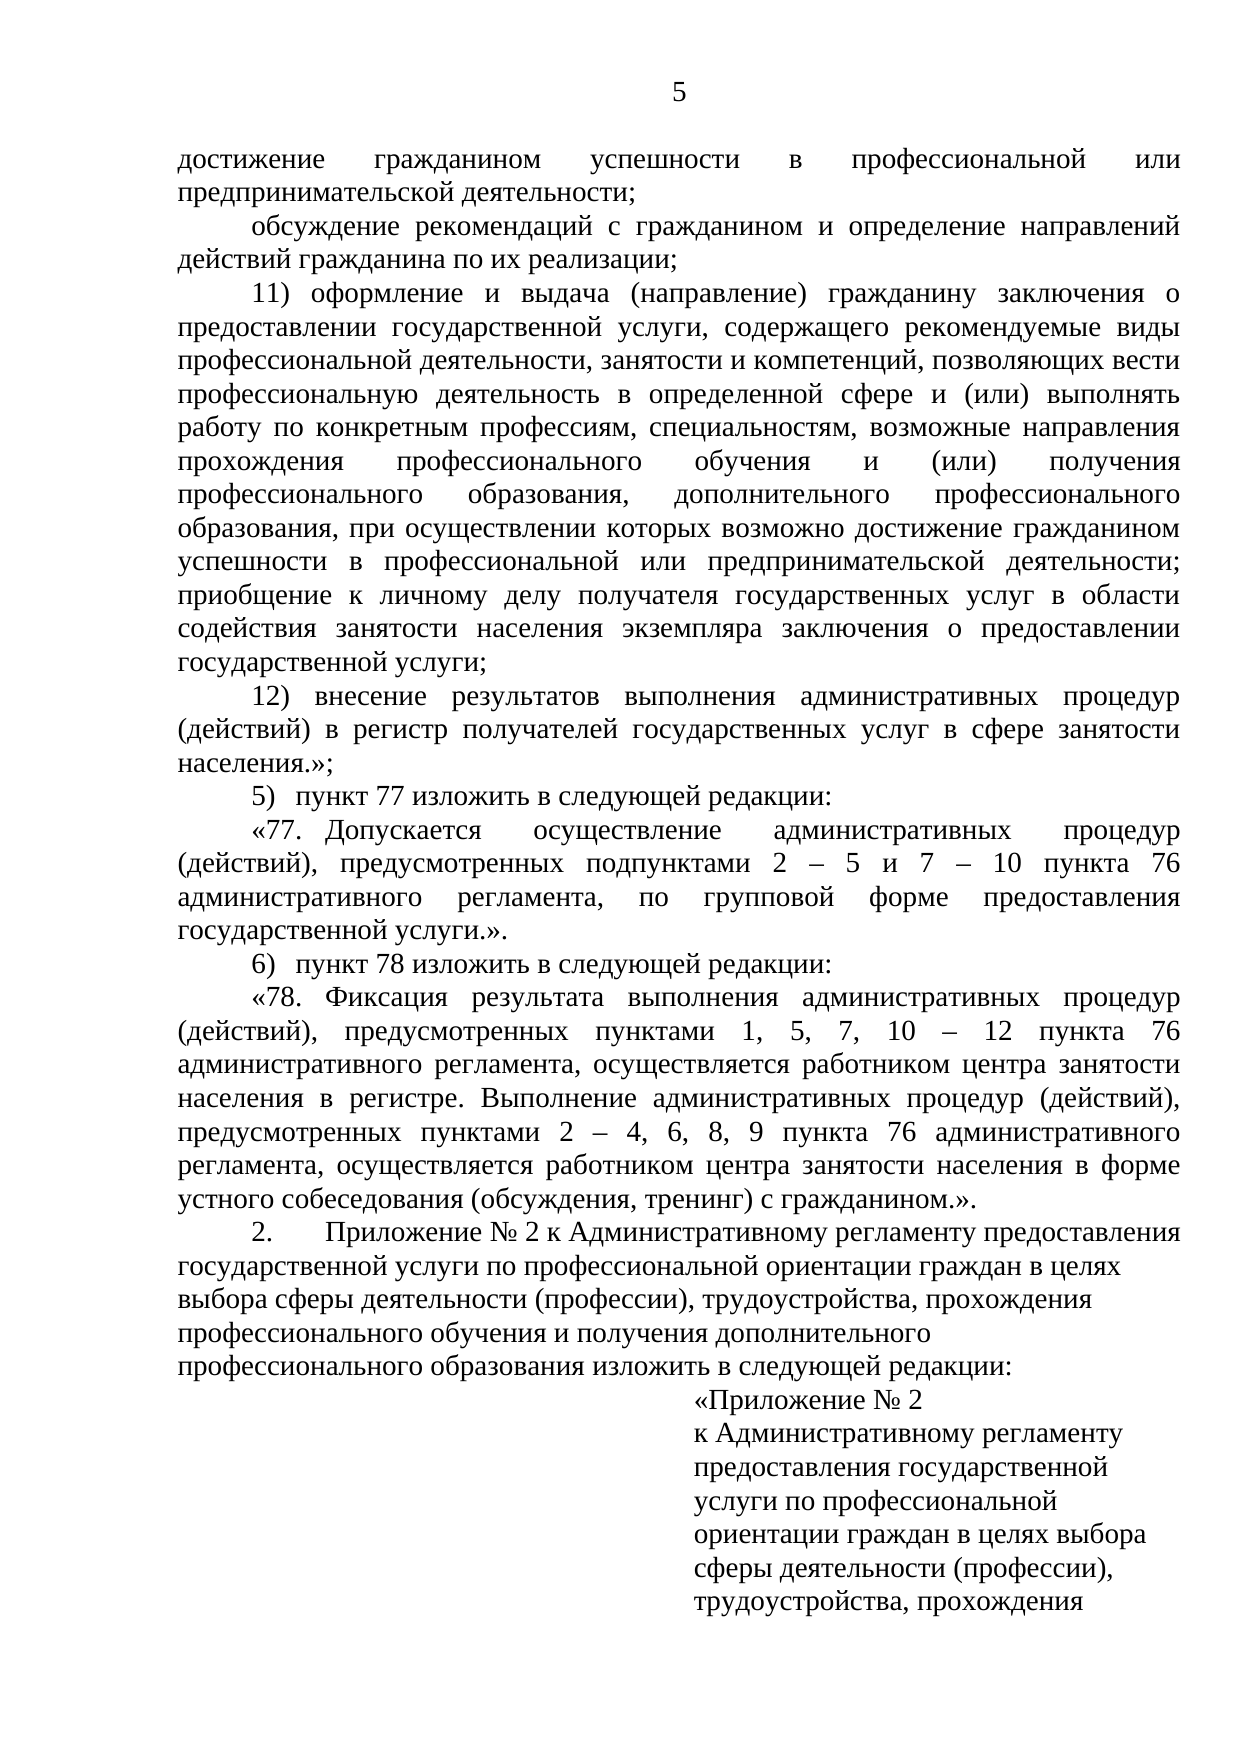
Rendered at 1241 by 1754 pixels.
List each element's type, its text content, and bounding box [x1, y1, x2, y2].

text к Административному регламенту предоставления государственной услуги по профессиональной [693, 1416, 1181, 1516]
text обсуждение рекомендаций с гражданином и определение направлений действий гражданина по их реализации; [177, 208, 1181, 275]
text 6) пункт 78 изложить в следующей редакции: [251, 946, 1181, 979]
text 11) оформление и выдача (направление) гражданину заключения о предоставлении государственной услуги, содержащего рекомендуемые виды профессиональной деятельности, занятости и компетенций, позволяющих вести профессиональную деятельность в определенной сфере и (или) выполнять работу по конкретным профессиям, специальностям, возможные направления прохождения профессионального обучения и (или) получения профессионального образования, дополнительного профессионального образования, при осуществлении которых возможно достижение гражданином успешности в профессиональной или предпринимательской деятельности; приобщение к личному делу получателя государственных услуг в области содействия занятости населения экземпляра заключения о предоставлении государственной услуги; [177, 275, 1181, 678]
text 2. Приложение № 2 к Административному регламенту предоставления государственной услуги по профессиональной ориентации граждан в целях выбора сферы деятельности (профессии), трудоустройства, прохождения профессионального обучения и получения дополнительного профессионального образования изложить в следующей редакции: [177, 1214, 1181, 1382]
text «Приложение № 2 [693, 1382, 1181, 1416]
list «78. Фиксация результата выполнения административных процедур (действий), предусмотренных пунктами 1, 5, 7, 10 – 12 пункта 76 административного регламента, осуществляется работником центра занятости населения в регистре. Выполнение административных процедур (действий), предусмотренных пунктами 2 – 4, 6, 8, 9 пункта 76 административного регламента, осуществляется работником центра занятости населения в форме устного собеседования (обсуждения, тренинг) с гражданином.». [177, 979, 1181, 1214]
text трудоустройства, прохождения [693, 1583, 1181, 1617]
text «77. Допускается осуществление административных процедур (действий), предусмотренных подпунктами 2 – 5 и 7 – 10 пункта 76 административного регламента, по групповой форме предоставления государственной услуги.». [177, 812, 1181, 946]
text 12) внесение результатов выполнения административных процедур (действий) в регистр получателей государственных услуг в сфере занятости населения.»; [177, 678, 1181, 778]
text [177, 141, 1181, 208]
text ориентации граждан в целях выбора сферы деятельности (профессии), [693, 1516, 1181, 1583]
text 5) пункт 77 изложить в следующей редакции: [177, 778, 1181, 812]
